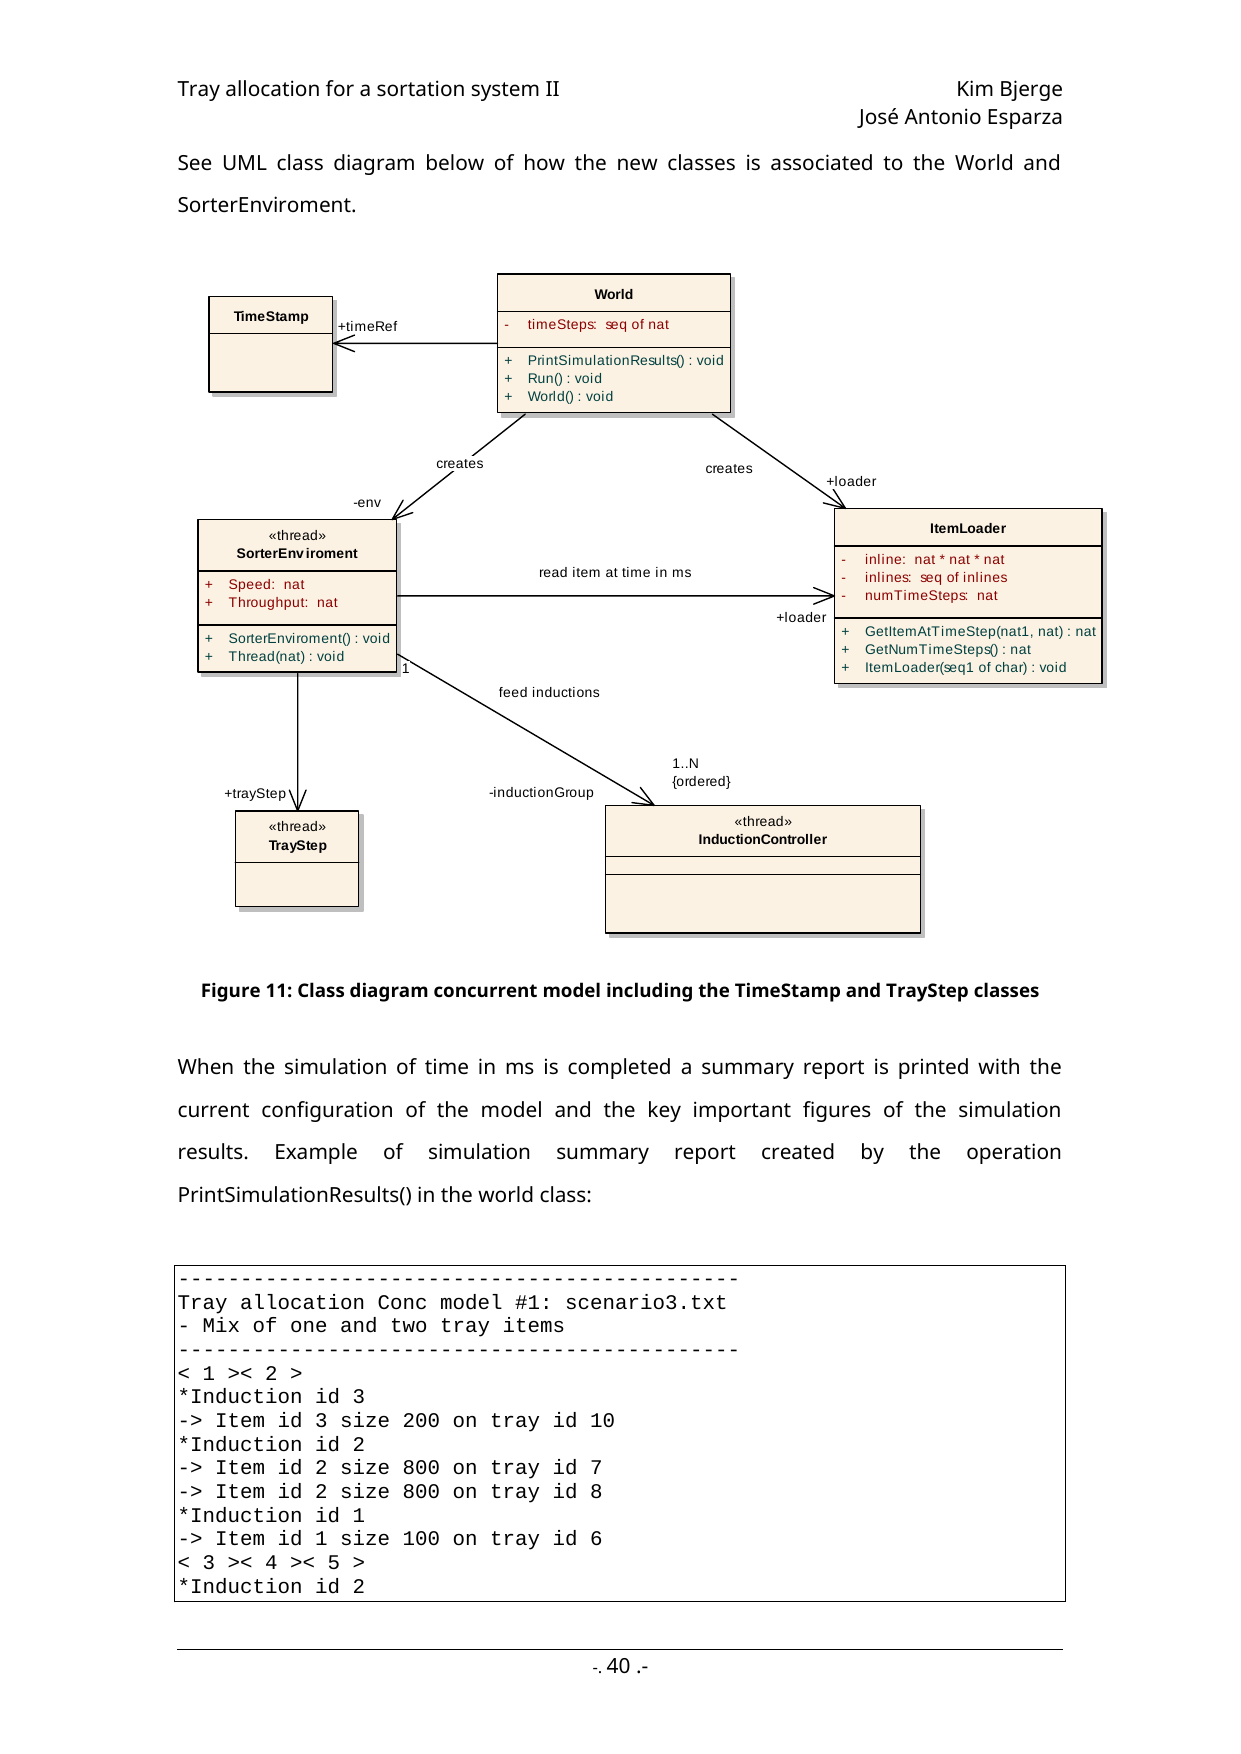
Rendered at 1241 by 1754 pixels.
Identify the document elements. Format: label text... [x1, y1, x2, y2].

text -> Item id 3 size 200 on tray id 10 [177, 1410, 1063, 1434]
text Figure 11: Class diagram concurrent model including the TimeStamp and TrayStep classes [177, 977, 1063, 1003]
text When the simulation of time in ms is completed a summary report is printed with the current configuration of the model and the key important figures of the simulation results. Example of simulation summary report created by the operation PrintSimulationResults() in the world class: [177, 1052, 1063, 1208]
text *Induction id 2 [175, 1572, 1065, 1601]
text -> Item id 2 size 800 on tray id 7 [177, 1457, 1063, 1481]
text - Mix of one and two tray items [177, 1316, 1063, 1339]
text --------------------------------------------- [177, 1339, 1063, 1363]
text *Induction id 2 [177, 1434, 1063, 1457]
text See UML class diagram below of how the new classes is associated to the World and SorterEnviroment. [177, 148, 1063, 219]
text -> Item id 1 size 100 on tray id 6 [177, 1528, 1063, 1552]
text *Induction id 3 [177, 1386, 1063, 1410]
text *Induction id 1 [177, 1505, 1063, 1528]
text -> Item id 2 size 800 on tray id 8 [177, 1481, 1063, 1505]
text < 3 >< 4 >< 5 > [177, 1552, 1063, 1572]
text --------------------------------------------- [175, 1266, 1065, 1292]
text Tray allocation Conc model #1: scenario3.txt [177, 1292, 1063, 1316]
text < 1 >< 2 > [177, 1363, 1063, 1386]
